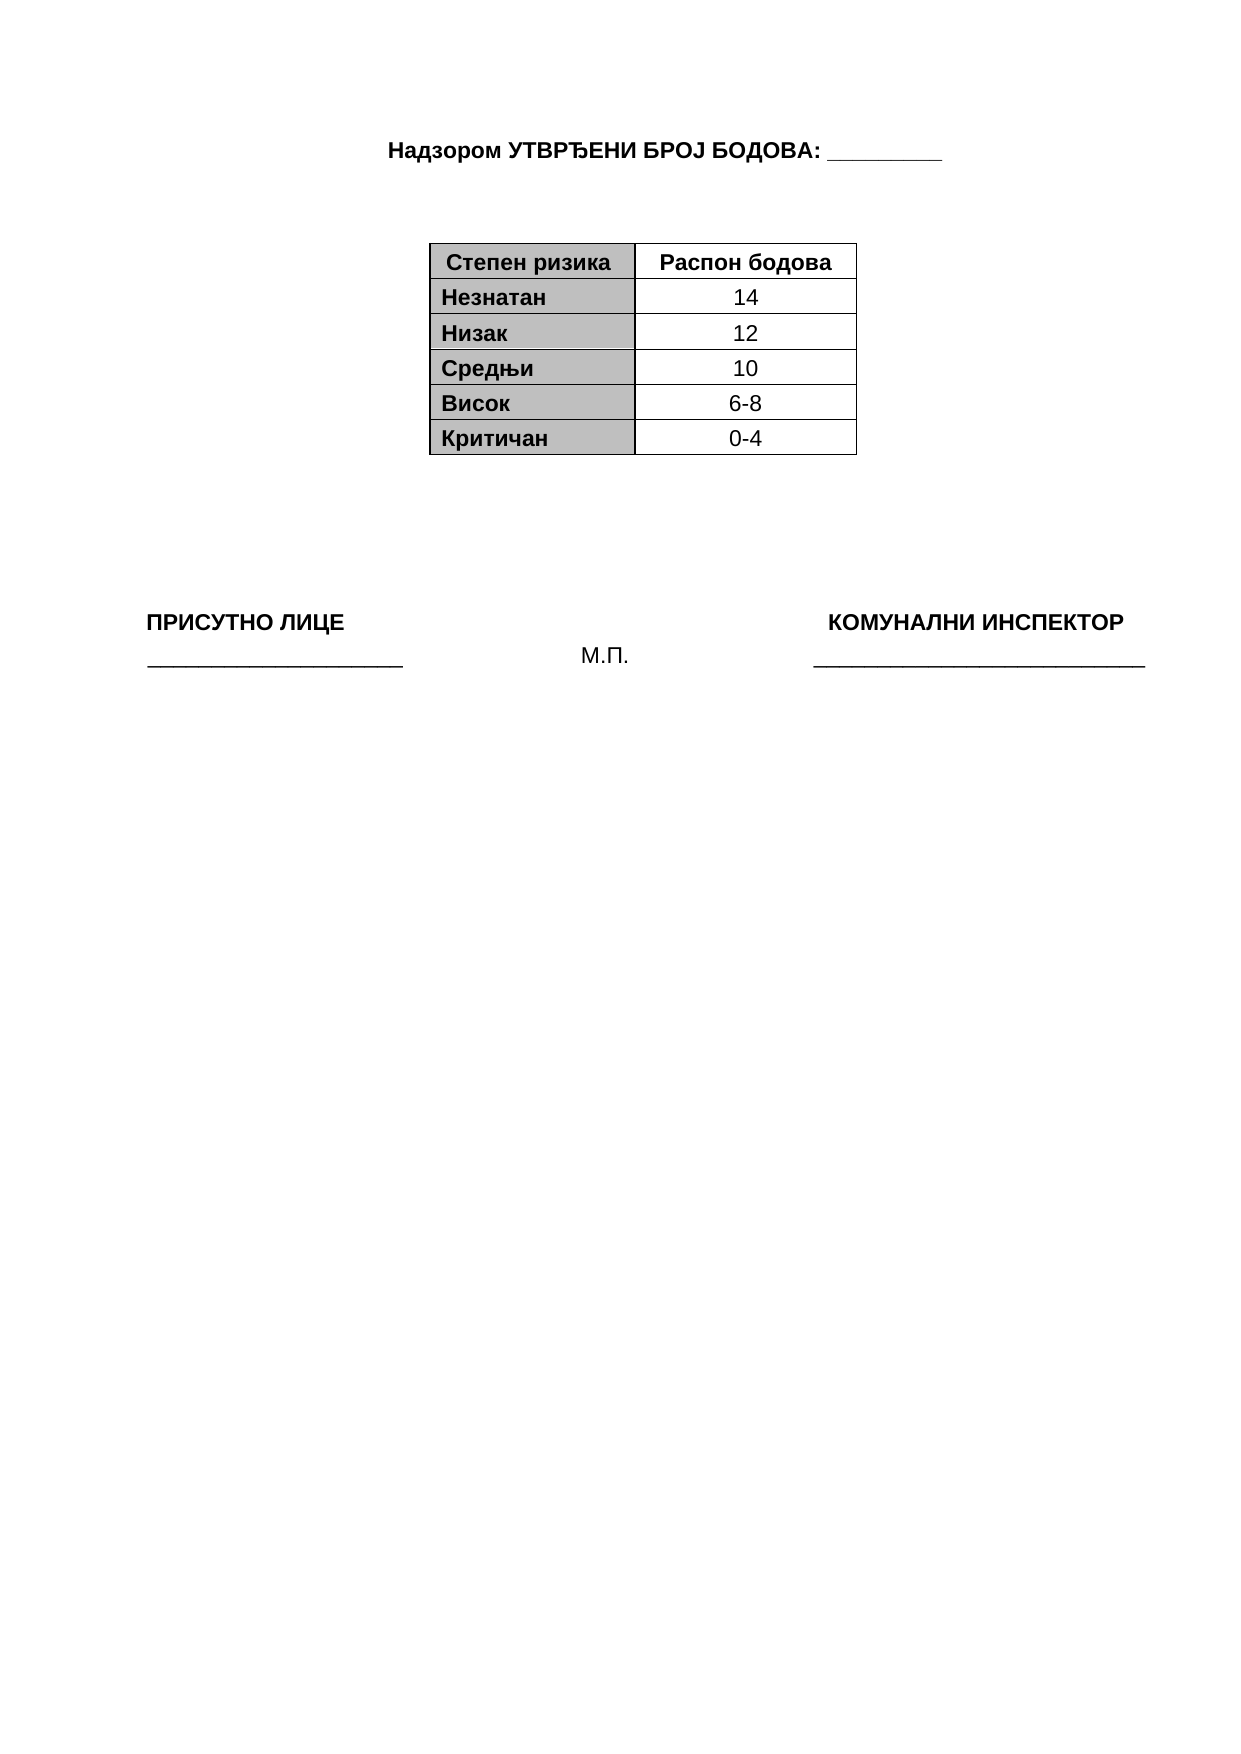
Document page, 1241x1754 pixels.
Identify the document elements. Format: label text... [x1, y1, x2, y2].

text ____________________ М.П. __________________________ [148, 642, 1181, 668]
table_cell 6-8 [636, 385, 856, 419]
table_cell Критичан [431, 420, 634, 454]
table_cell Средњи [431, 350, 634, 384]
table_cell Висок [431, 385, 634, 419]
table_cell 0-4 [636, 420, 856, 454]
table_header Распон бодова [636, 244, 856, 278]
table_cell 10 [636, 350, 856, 384]
text ПРИСУТНО ЛИЦЕ КОМУНАЛНИ ИНСПЕКТОР [146, 609, 1181, 636]
table_cell Низак [431, 314, 634, 348]
table_cell 12 [636, 314, 856, 348]
table_header Степен ризика [431, 244, 634, 278]
table_cell Незнатан [431, 279, 634, 313]
table_cell 14 [636, 279, 856, 313]
text Надзором УТВРЂЕНИ БРОЈ БОДОВА: _________ [148, 137, 1181, 164]
